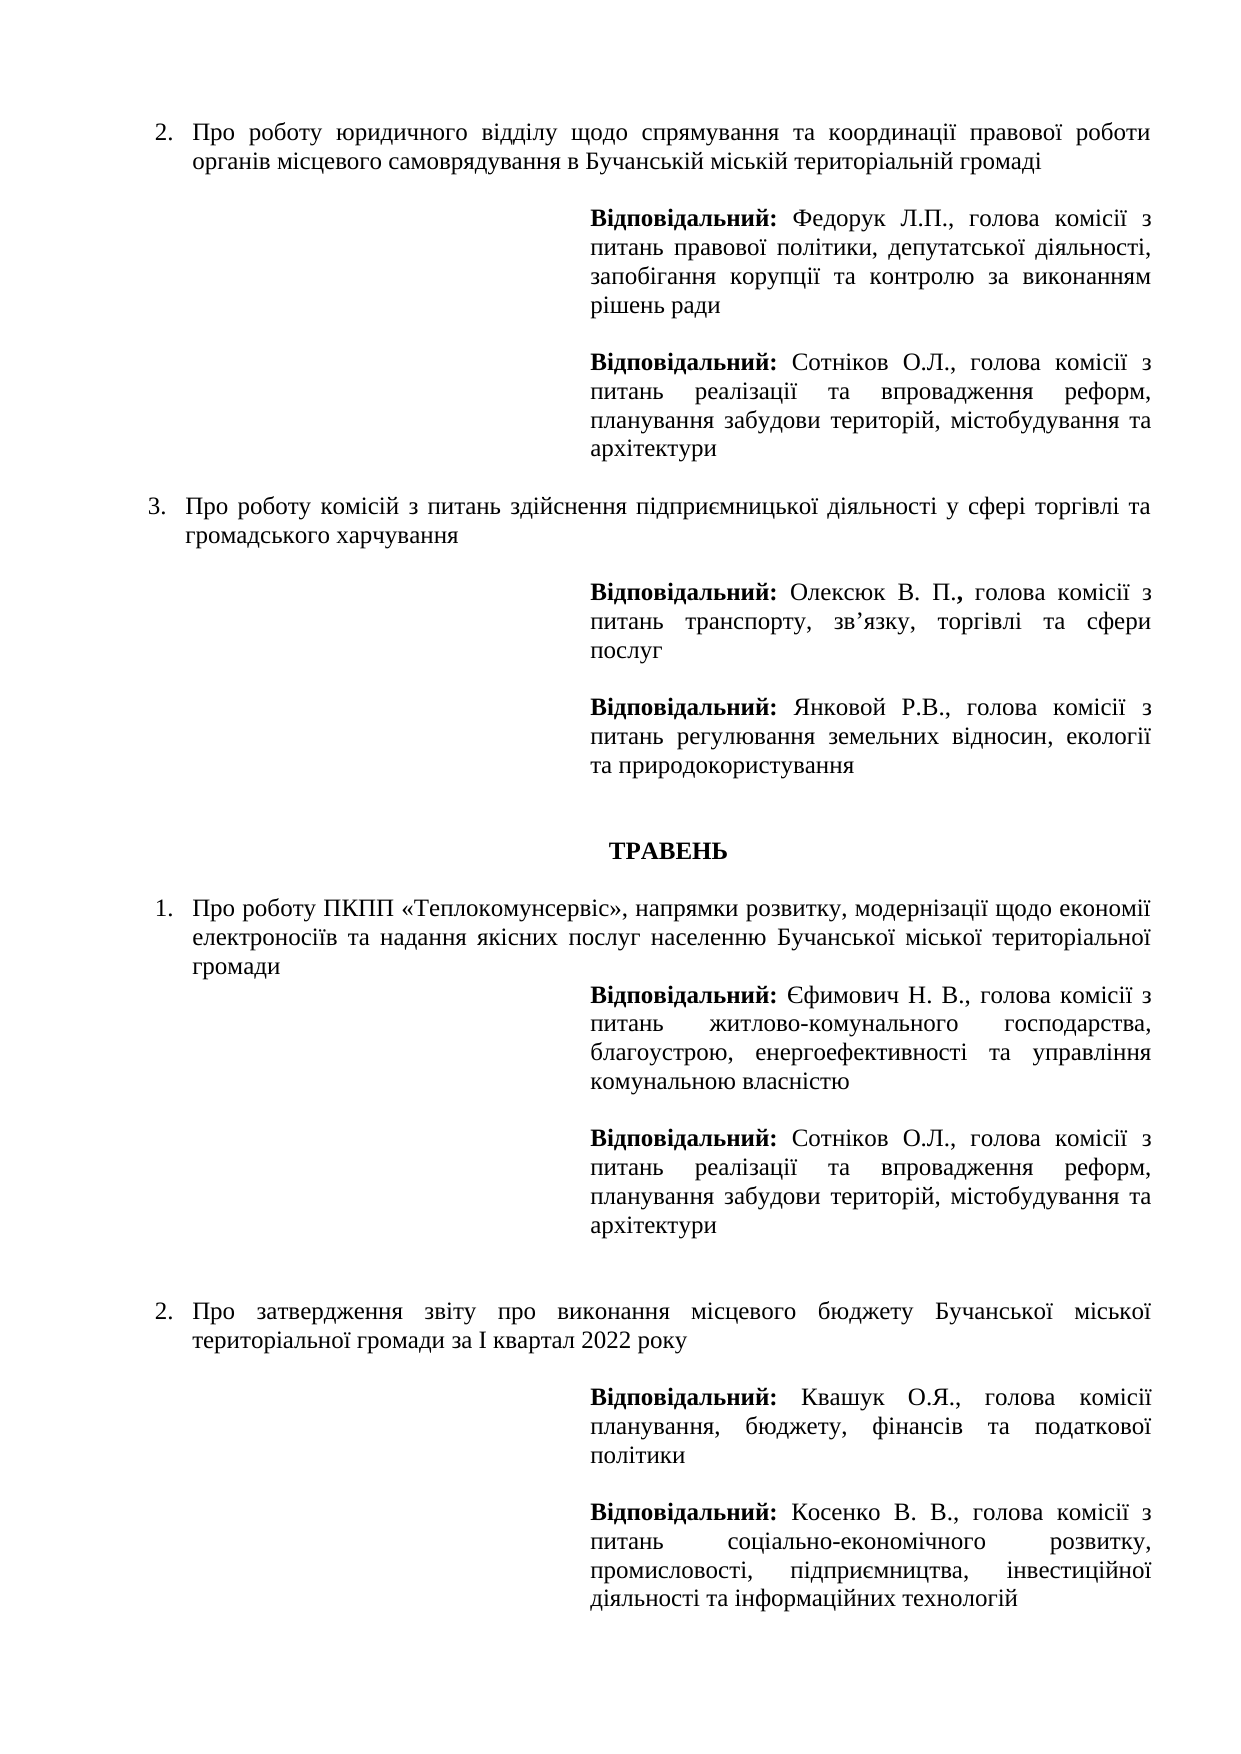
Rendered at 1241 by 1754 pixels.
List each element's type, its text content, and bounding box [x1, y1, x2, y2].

list ТРАВЕНЬ [185, 836, 1152, 865]
list Відповідальний: Квашук О.Я., голова комісії планування, бюджету, фінансів та податкової політики [590, 1382, 1152, 1468]
list Про роботу юридичного відділу щодо спрямування та координації правової роботи органів місцевого самоврядування в Бучанській міській територіальній громаді [154, 117, 1152, 175]
text Відповідальний: Янковой Р.В., голова комісії з питань регулювання земельних відносин, екології та природокористування [590, 692, 1152, 778]
text Відповідальний: Федорук Л.П., голова комісії з питань правової політики, депутатської діяльності, запобігання корупції та контролю за виконанням рішень ради [590, 203, 1152, 318]
list Про роботу ПКПП «Теплокомунсервіс», напрямки розвитку, модернізації щодо економії електроносіїв та надання якісних послуг населенню Бучанської міської територіальної громади [154, 893, 1152, 980]
text Відповідальний: Косенко В. В., голова комісії з питань соціально-економічного розвитку, промисловості, підприємництва, інвестиційної діяльності та інформаційних технологій [590, 1497, 1152, 1612]
list Відповідальний: Єфимович Н. В., голова комісії з питань житлово-комунального господарства, благоустрою, енергоефективності та управління комунальною власністю [590, 980, 1152, 1095]
list Про затвердження звіту про виконання місцевого бюджету Бучанської міської територіальної громади за І квартал 2022 року [154, 1296, 1152, 1353]
text Відповідальний: Олексюк В. П., голова комісії з питань транспорту, зв’язку, торгівлі та сфери послуг [590, 577, 1152, 663]
list Про роботу комісій з питань здійснення підприємницької діяльності у сфері торгівлі та громадського харчування [148, 491, 1152, 548]
